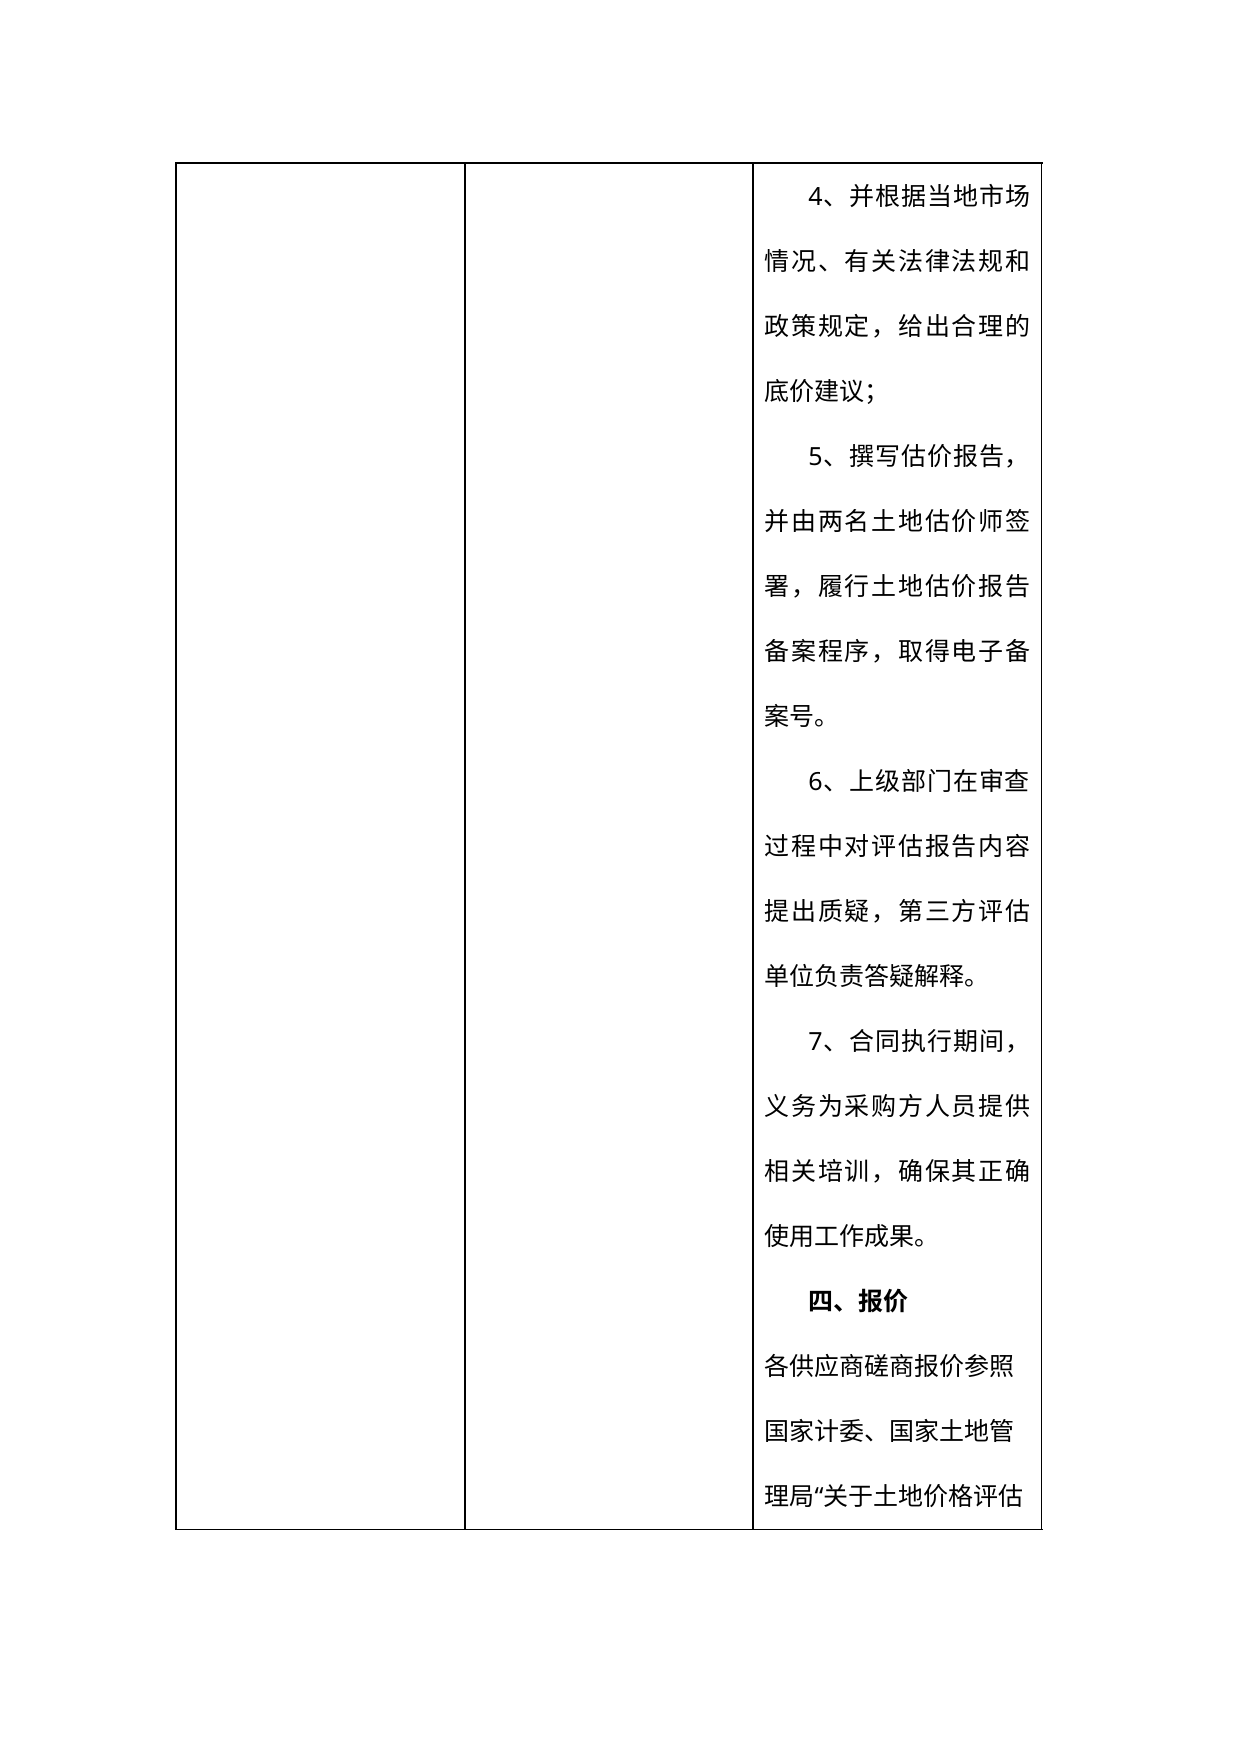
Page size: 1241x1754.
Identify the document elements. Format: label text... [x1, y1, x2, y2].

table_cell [754, 164, 1041, 1528]
table_cell [177, 164, 464, 1528]
table_cell 1 [466, 164, 752, 1528]
